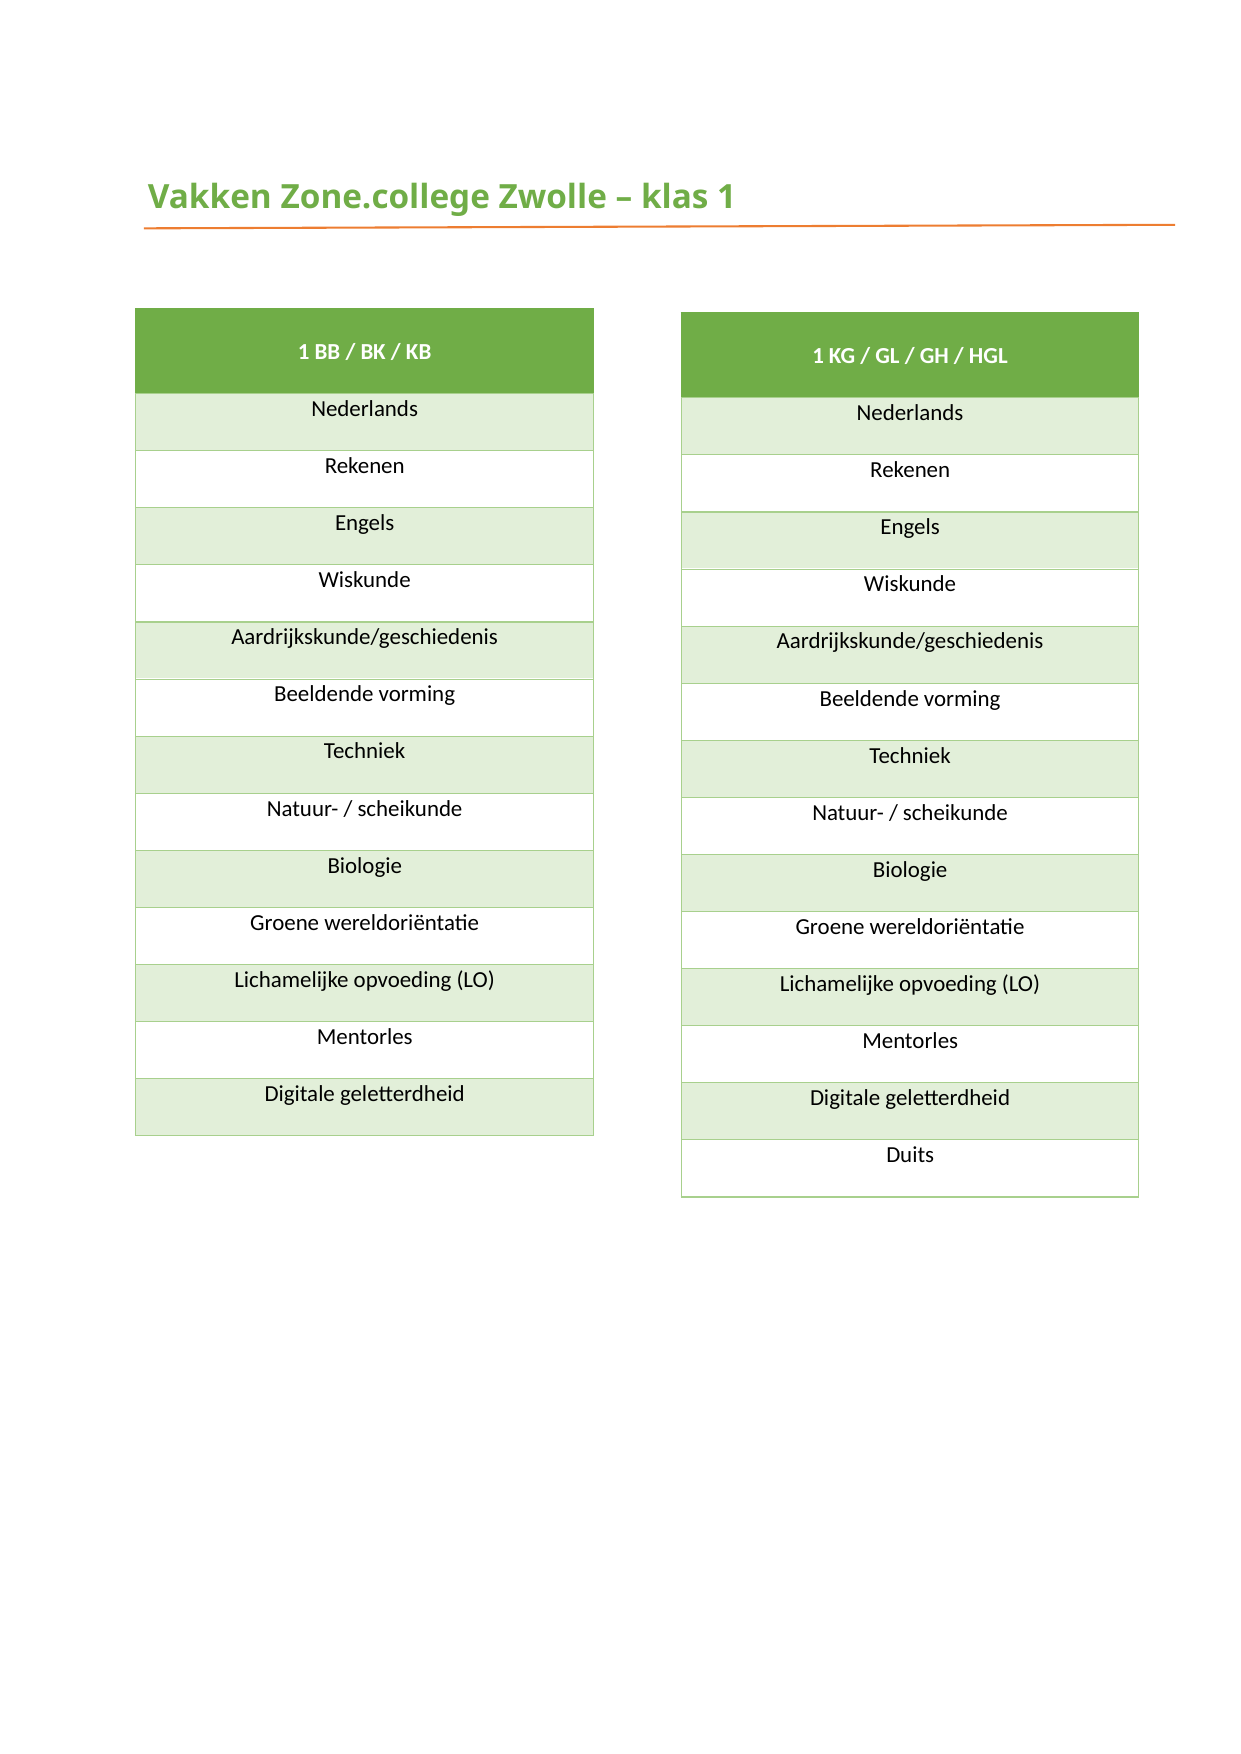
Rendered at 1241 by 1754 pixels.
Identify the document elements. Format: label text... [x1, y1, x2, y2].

table_cell Groene wereldoriëntatie [136, 908, 593, 964]
table_cell Rekenen [136, 451, 593, 507]
table_cell Wiskunde [136, 565, 593, 621]
table_cell Techniek [136, 737, 593, 793]
table_cell Natuur- / scheikunde [682, 798, 1138, 854]
table_cell Duits [682, 1140, 1138, 1196]
table_cell Lichamelijke opvoeding (LO) [136, 965, 593, 1021]
table_cell Wiskunde [682, 570, 1138, 626]
table_cell Natuur- / scheikunde [136, 794, 593, 850]
table_cell Aardrijkskunde/geschiedenis [682, 627, 1138, 683]
table_header 1 BB / BK / KB [136, 309, 593, 393]
table_cell Nederlands [136, 394, 593, 450]
table_cell Lichamelijke opvoeding (LO) [682, 969, 1138, 1025]
table_header 1 KG / GL / GH / HGL [682, 313, 1138, 397]
table_cell Biologie [682, 855, 1138, 911]
table_cell Beeldende vorming [136, 680, 593, 736]
table_cell Biologie [136, 851, 593, 907]
table_cell Groene wereldoriëntatie [682, 912, 1138, 968]
table_cell Mentorles [136, 1022, 593, 1078]
table_cell Aardrijkskunde/geschiedenis [136, 623, 593, 678]
table_cell Mentorles [682, 1026, 1138, 1082]
table_cell Techniek [682, 741, 1138, 797]
table_cell Engels [136, 508, 593, 564]
table_cell Rekenen [682, 455, 1138, 511]
table_cell Digitale geletterdheid [136, 1079, 593, 1135]
table_cell Digitale geletterdheid [682, 1083, 1138, 1139]
subtitle Vakken Zone.college Zwolle – klas 1 [148, 173, 1093, 218]
table_cell Beeldende vorming [682, 684, 1138, 740]
table_cell Nederlands [682, 398, 1138, 454]
table_cell Engels [682, 513, 1138, 568]
